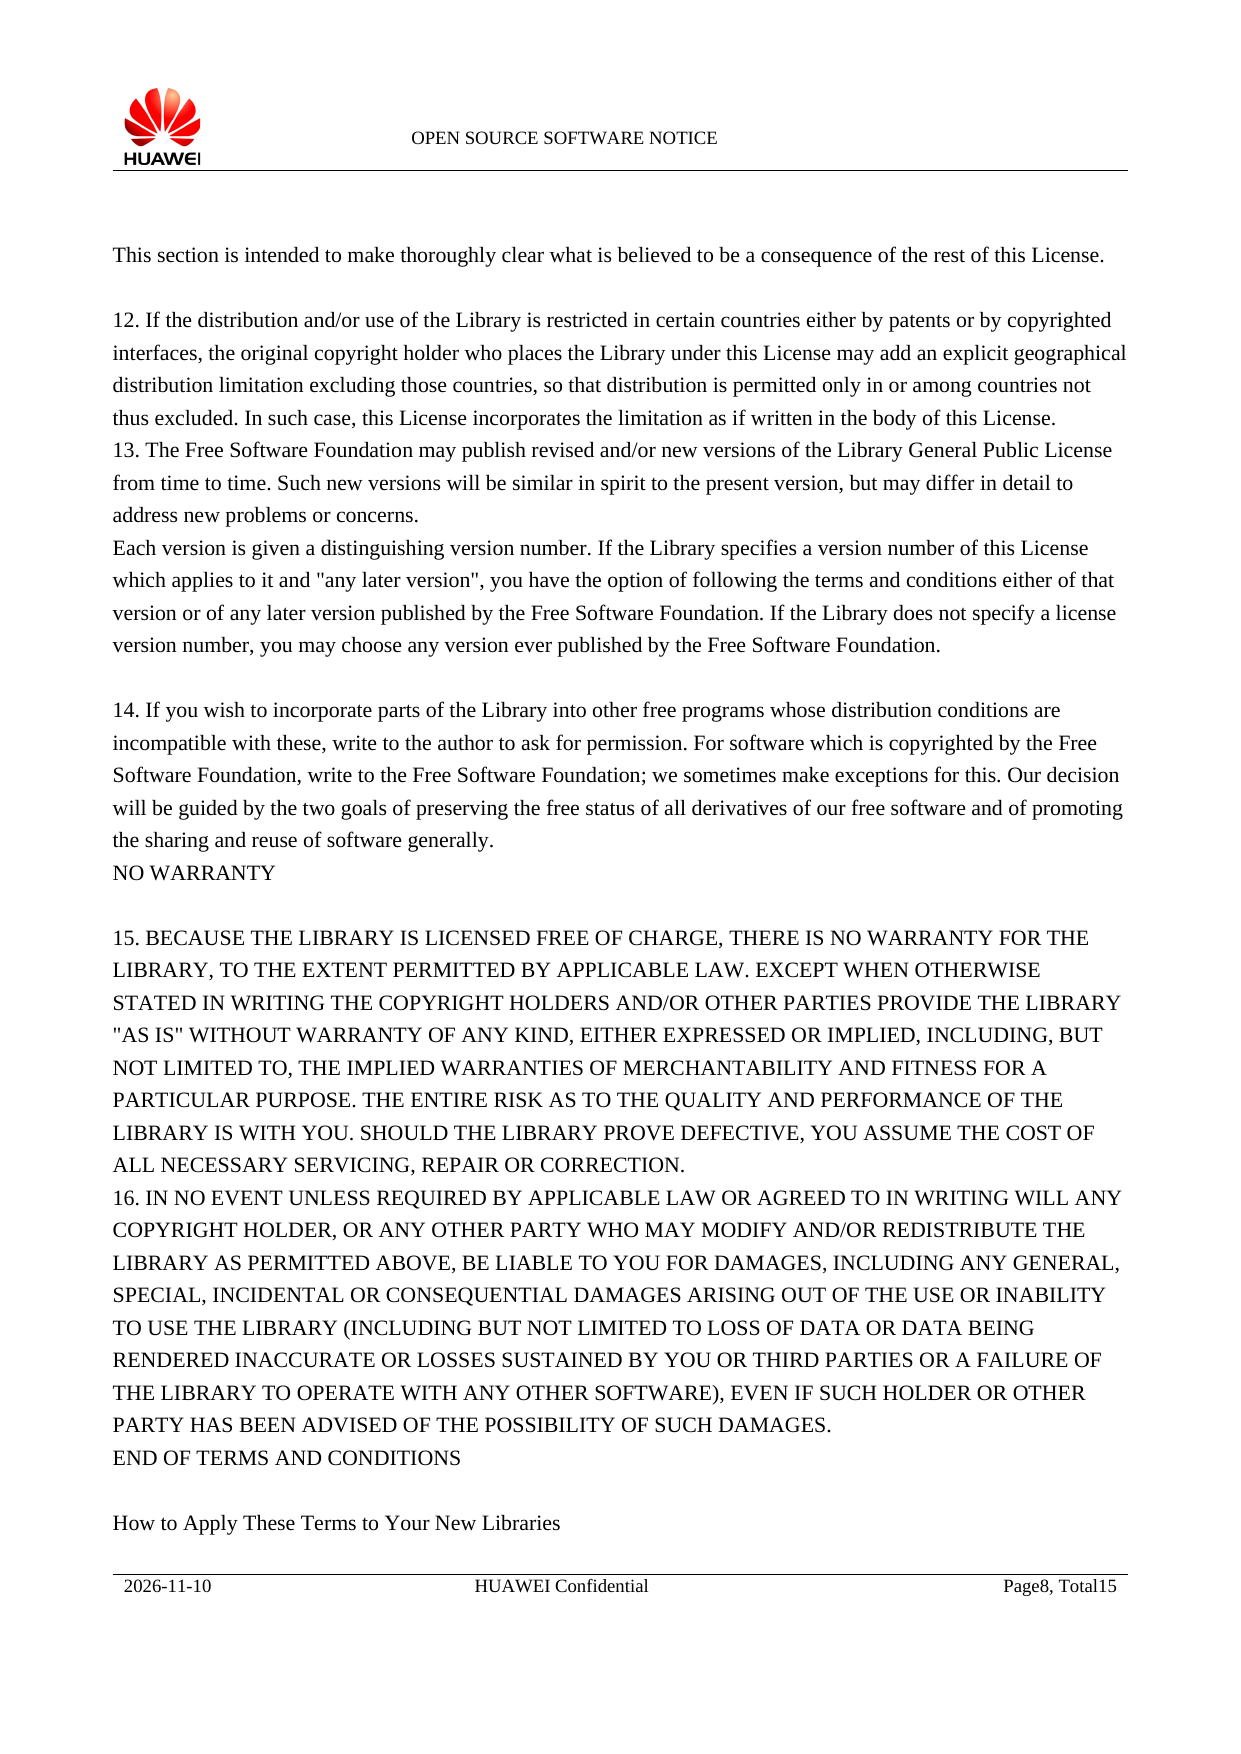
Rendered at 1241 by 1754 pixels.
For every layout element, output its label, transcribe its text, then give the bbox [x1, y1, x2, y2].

picture [124, 88, 201, 165]
